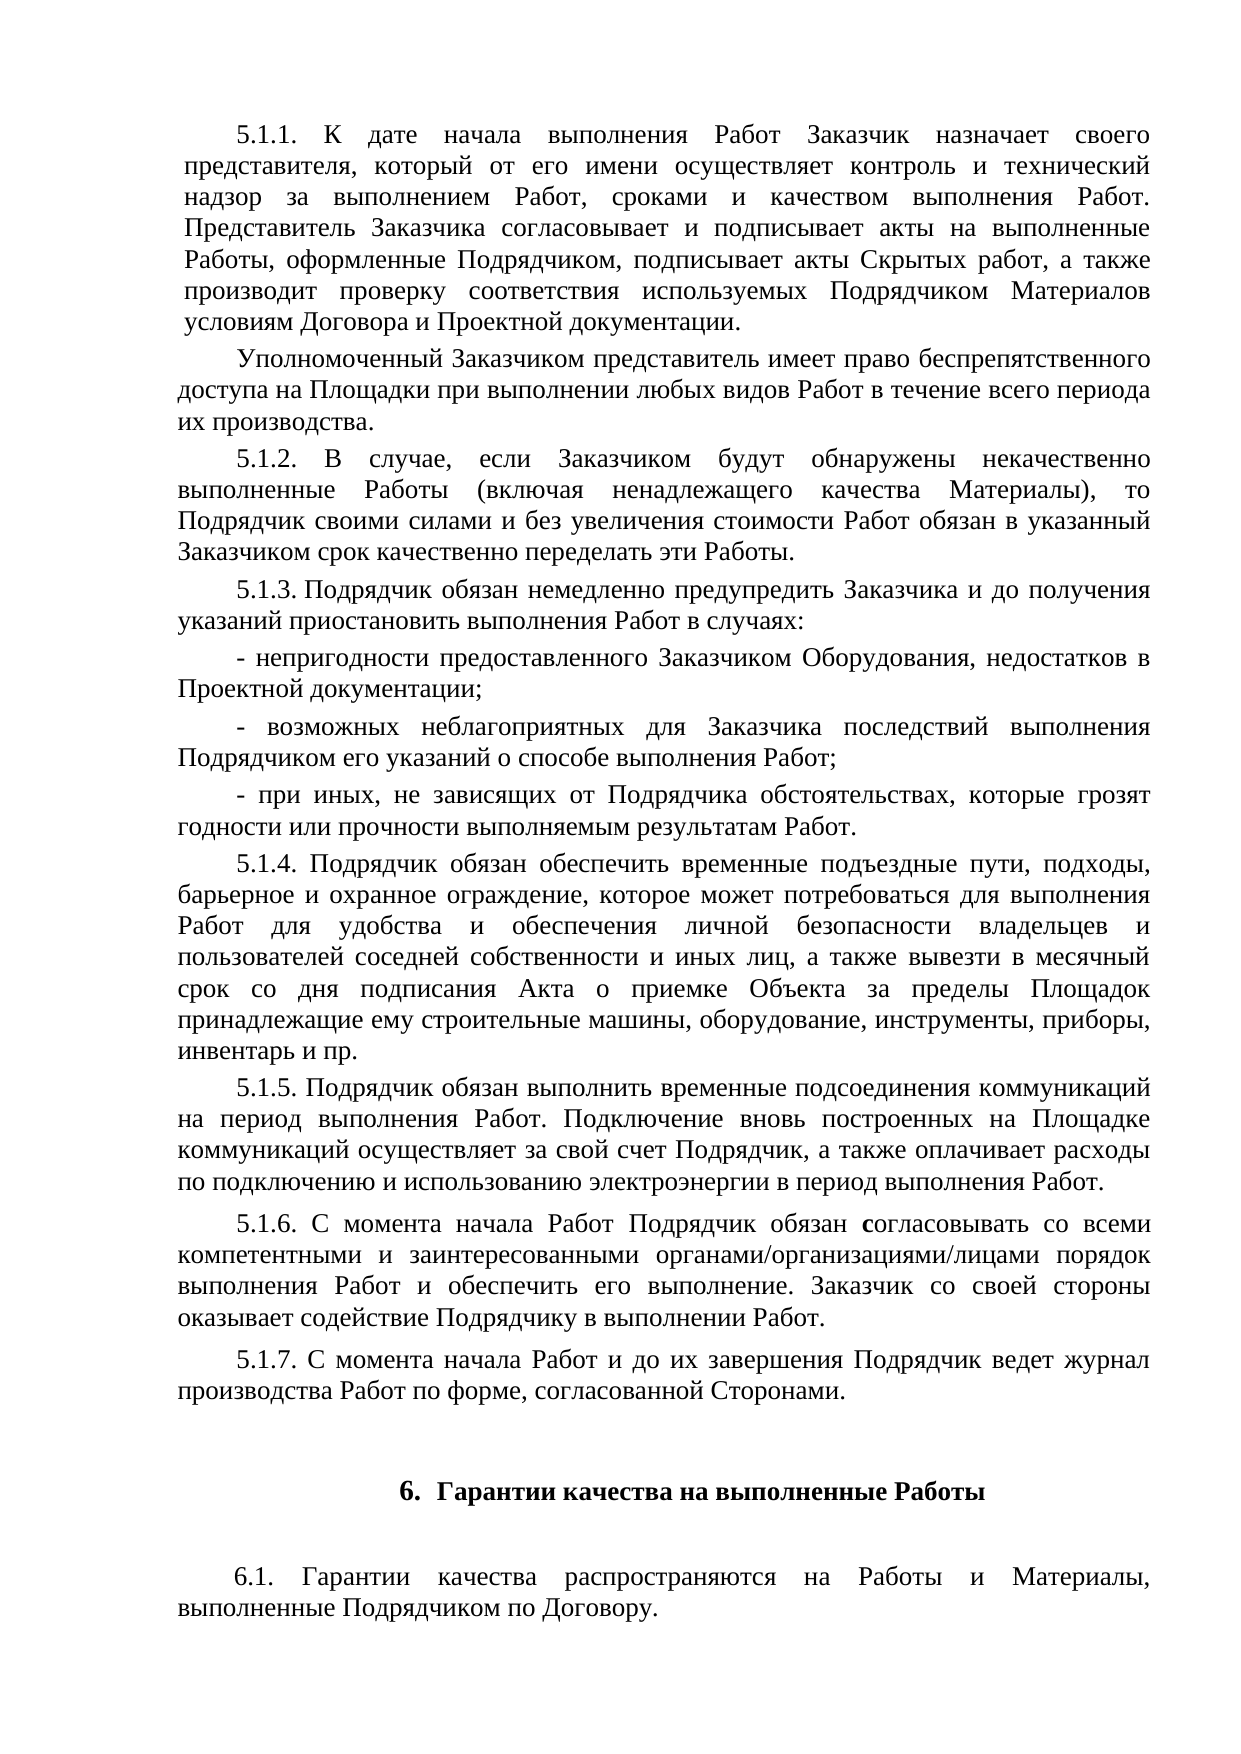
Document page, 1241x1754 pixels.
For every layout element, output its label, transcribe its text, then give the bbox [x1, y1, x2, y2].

text - непригодности предоставленного Заказчиком Оборудования, недостатков в Проектной документации; [177, 641, 1152, 704]
text 5.1.5. Подрядчик обязан выполнить временные подсоединения коммуникаций на период выполнения Работ. Подключение вновь построенных на Площадке коммуникаций осуществляет за свой счет Подрядчик, а также оплачивает расходы по подключению и использованию электроэнергии в период выполнения Работ. [177, 1071, 1152, 1196]
text Уполномоченный Заказчиком представитель имеет право беспрепятственного доступа на Площадки при выполнении любых видов Работ в течение всего периода их производства. [177, 342, 1152, 436]
text - возможных неблагоприятных для Заказчика последствий выполнения Подрядчиком его указаний о способе выполнения Работ; [177, 710, 1152, 772]
list Гарантии качества на выполненные Работы [233, 1473, 1152, 1506]
text 5.1.6. С момента начала Работ Подрядчик обязан согласовывать со всеми компетентными и заинтересованными органами/организациями/лицами порядок выполнения Работ и обеспечить его выполнение. Заказчик со своей стороны оказывает содействие Подрядчику в выполнении Работ. [177, 1207, 1152, 1332]
text 5.1.2. В случае, если Заказчиком будут обнаружены некачественно выполненные Работы (включая ненадлежащего качества Материалы), то Подрядчик своими силами и без увеличения стоимости Работ обязан в указанный Заказчиком срок качественно переделать эти Работы. [177, 442, 1152, 567]
text 5.1.7. С момента начала Работ и до их завершения Подрядчик ведет журнал производства Работ по форме, согласованной Сторонами. [177, 1343, 1152, 1405]
text 5.1.1. К дате начала выполнения Работ Заказчик назначает своего представителя, который от его имени осуществляет контроль и технический надзор за выполнением Работ, сроками и качеством выполнения Работ. Представитель Заказчика согласовывает и подписывает акты на выполненные Работы, оформленные Подрядчиком, подписывает акты Скрытых работ, а также производит проверку соответствия используемых Подрядчиком Материалов условиям Договора и Проектной документации. [184, 118, 1152, 336]
text 5.1.3. Подрядчик обязан немедленно предупредить Заказчика и до получения указаний приостановить выполнения Работ в случаях: [177, 573, 1152, 635]
text 6.1. Гарантии качества распространяются на Работы и Материалы, выполненные Подрядчиком по Договору. [177, 1560, 1152, 1622]
text 5.1.4. Подрядчик обязан обеспечить временные подъездные пути, подходы, барьерное и охранное ограждение, которое может потребоваться для выполнения Работ для удобства и обеспечения личной безопасности владельцев и пользователей соседней собственности и иных лиц, а также вывезти в месячный срок со дня подписания Акта о приемке Объекта за пределы Площадок принадлежащие ему строительные машины, оборудование, инструменты, приборы, инвентарь и пр. [177, 847, 1152, 1065]
text - при иных, не зависящих от Подрядчика обстоятельствах, которые грозят годности или прочности выполняемым результатам Работ. [177, 778, 1152, 841]
